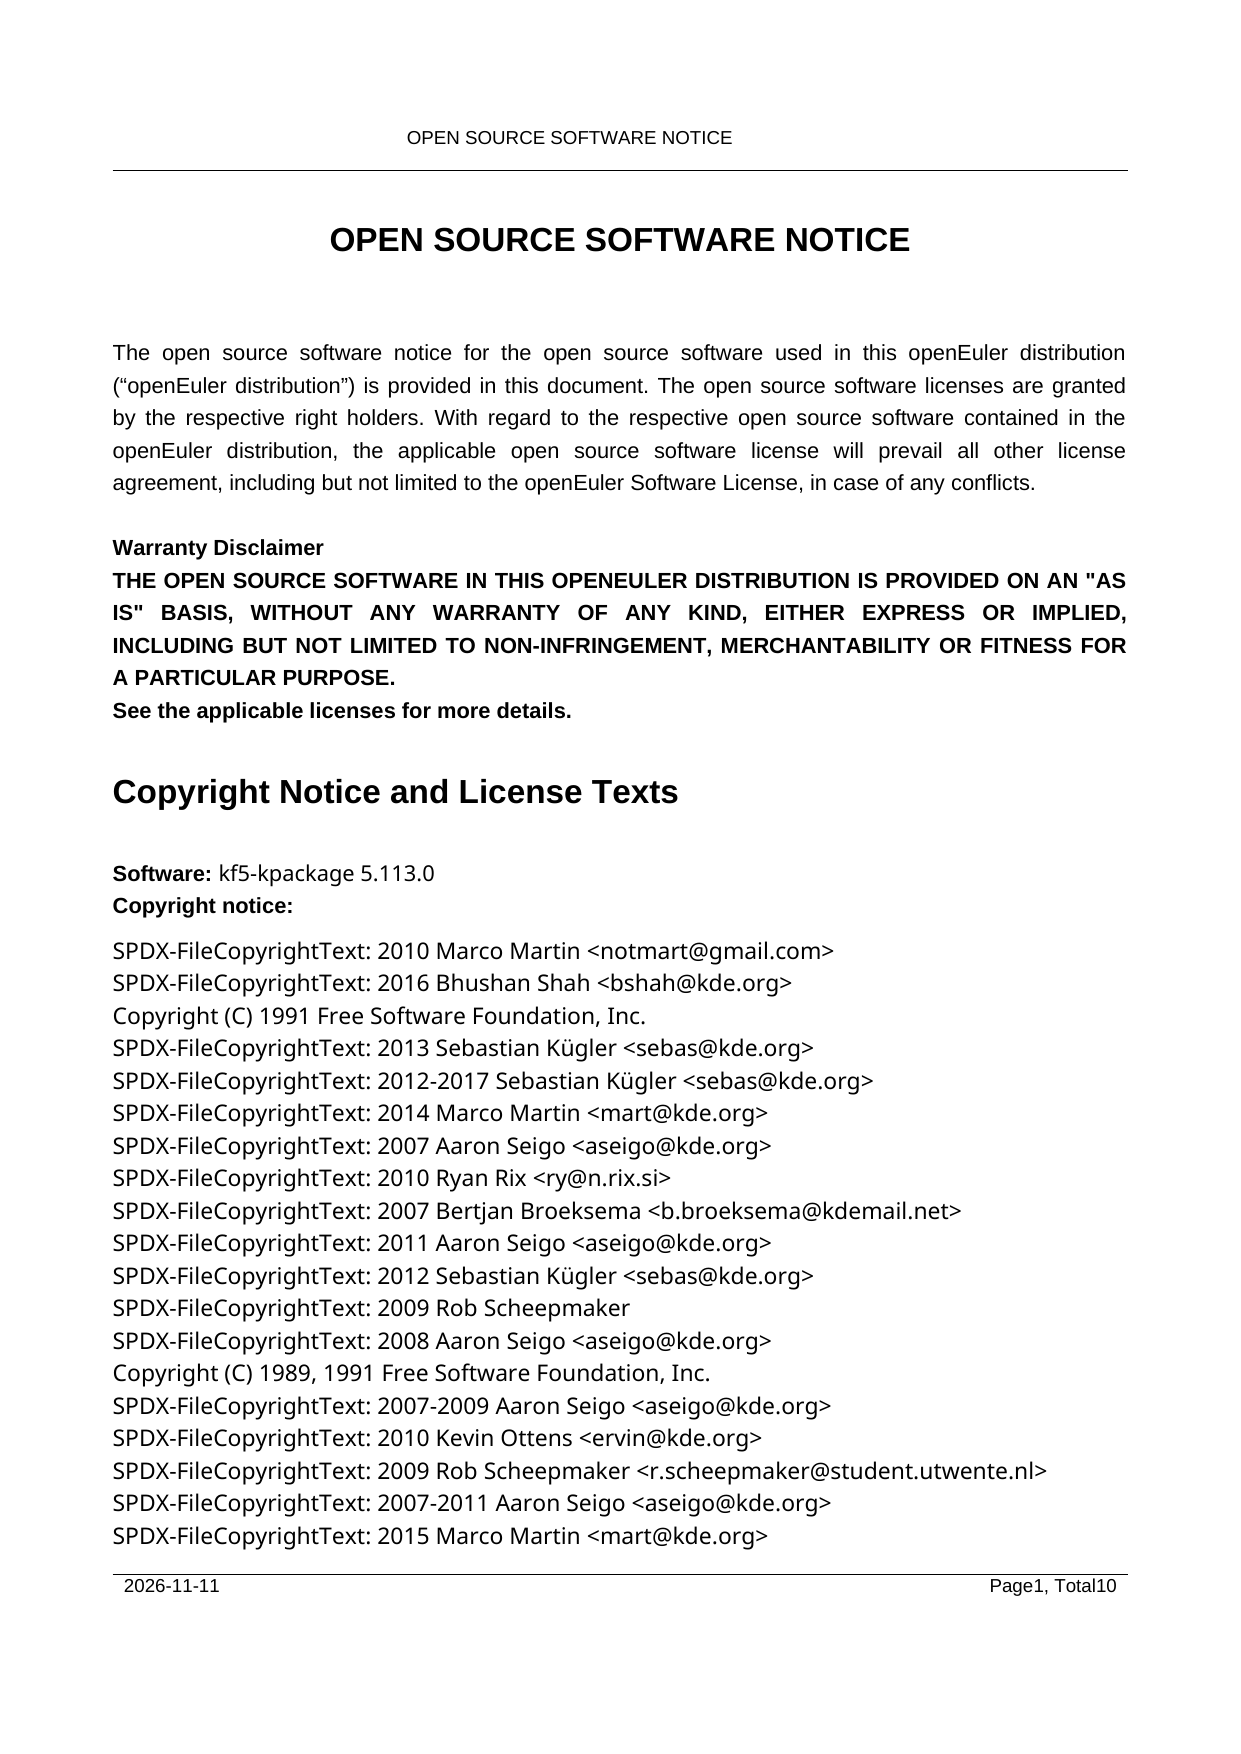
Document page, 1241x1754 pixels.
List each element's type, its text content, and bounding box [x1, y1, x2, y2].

text OPEN SOURCE SOFTWARE NOTICE [112, 206, 1128, 271]
text Copyright notice: [112, 889, 1128, 921]
text The open source software notice for the open source software used in this openEuler distribution (“openEuler distribution”) is provided in this document. The open source software licenses are granted by the respective right holders. With regard to the respective open source software contained in the openEuler distribution, the applicable open source software license will prevail all other license agreement, including but not limited to the openEuler Software License, in case of any conflicts. [112, 336, 1128, 499]
title Software: kf5-kpackage 5.113.0 [112, 856, 1128, 889]
text Copyright Notice and License Texts [112, 759, 1128, 824]
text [112, 934, 1128, 1551]
text THE OPEN SOURCE SOFTWARE IN THIS OPENEULER DISTRIBUTION IS PROVIDED ON AN "AS IS" BASIS, WITHOUT ANY WARRANTY OF ANY KIND, EITHER EXPRESS OR IMPLIED, INCLUDING BUT NOT LIMITED TO NON-INFRINGEMENT, MERCHANTABILITY OR FITNESS FOR A PARTICULAR PURPOSE. See the applicable licenses for more details. [112, 564, 1128, 726]
text Warranty Disclaimer [112, 531, 1128, 564]
